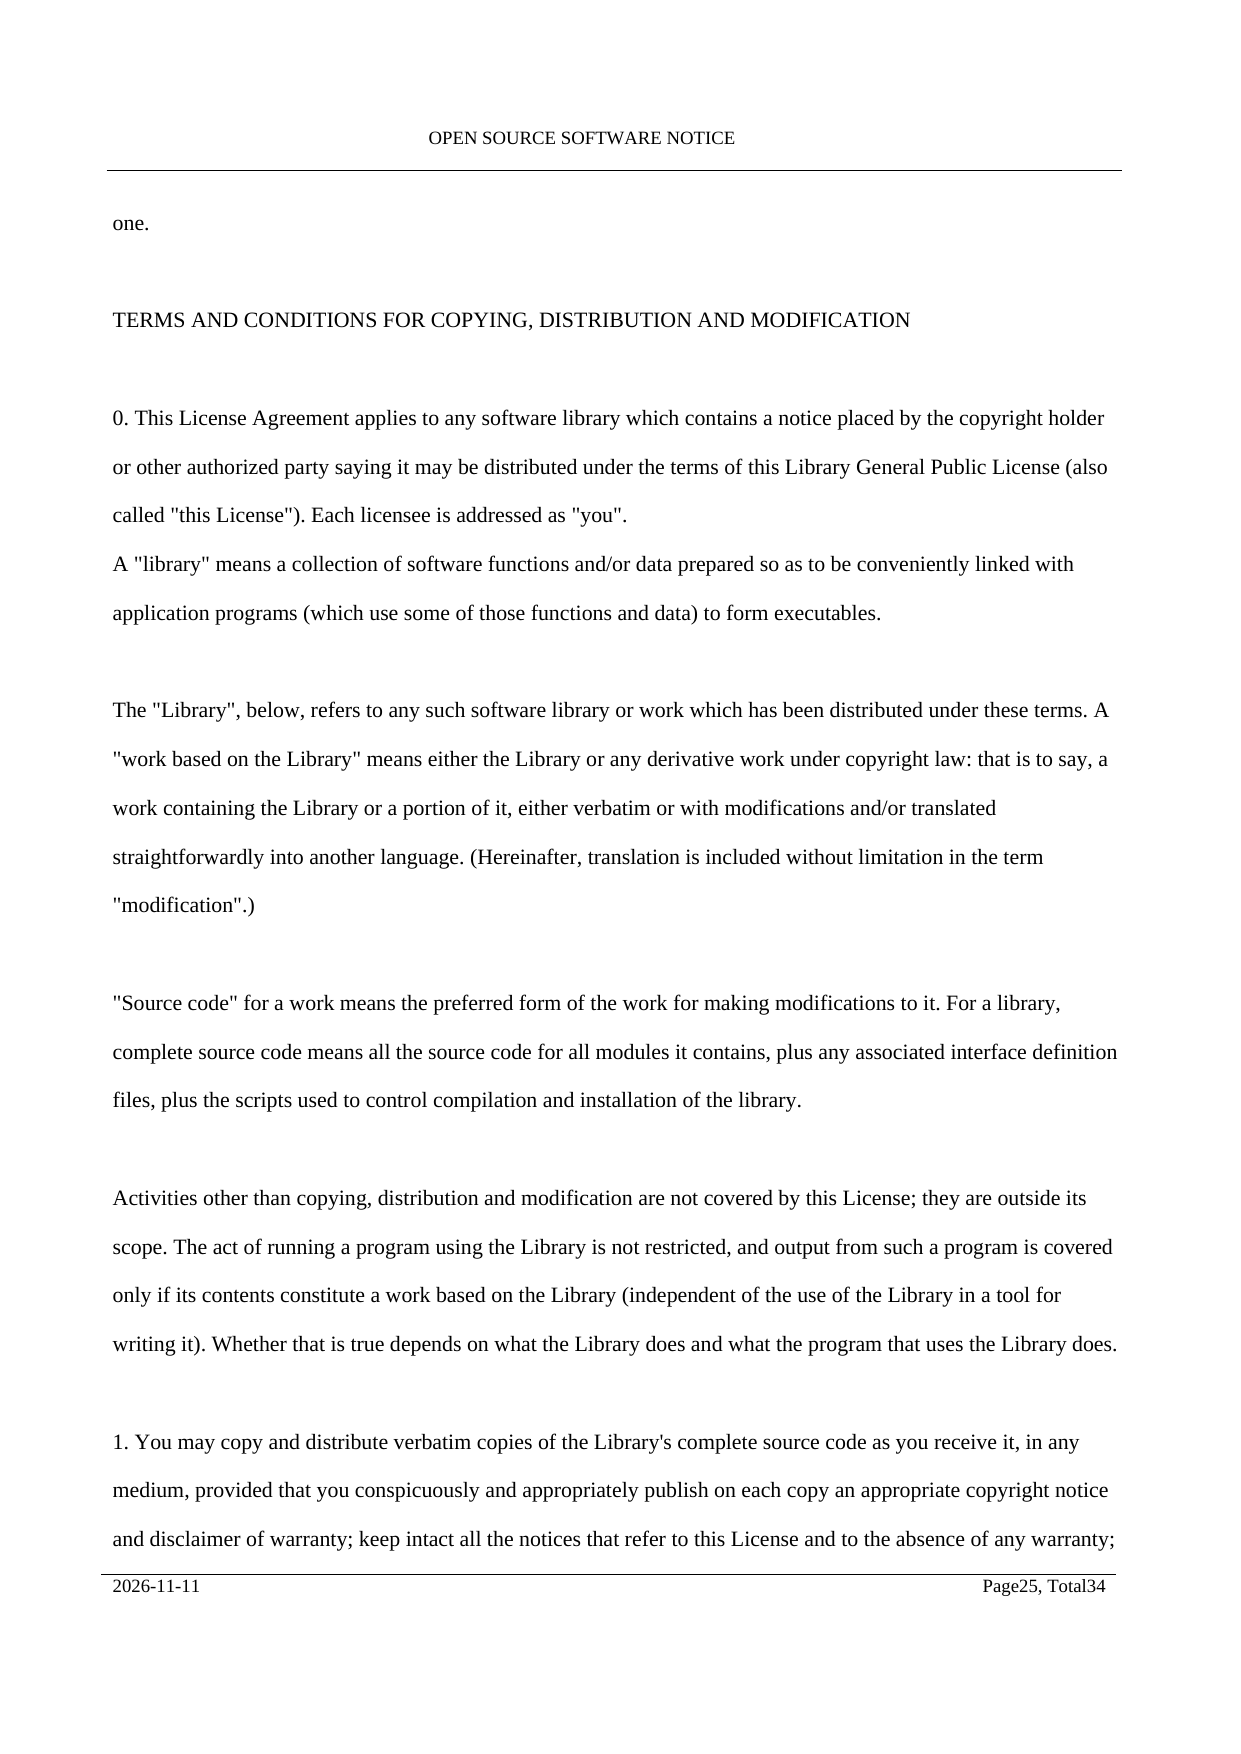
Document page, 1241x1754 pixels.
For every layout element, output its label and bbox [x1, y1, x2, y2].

text [112, 206, 1128, 1555]
